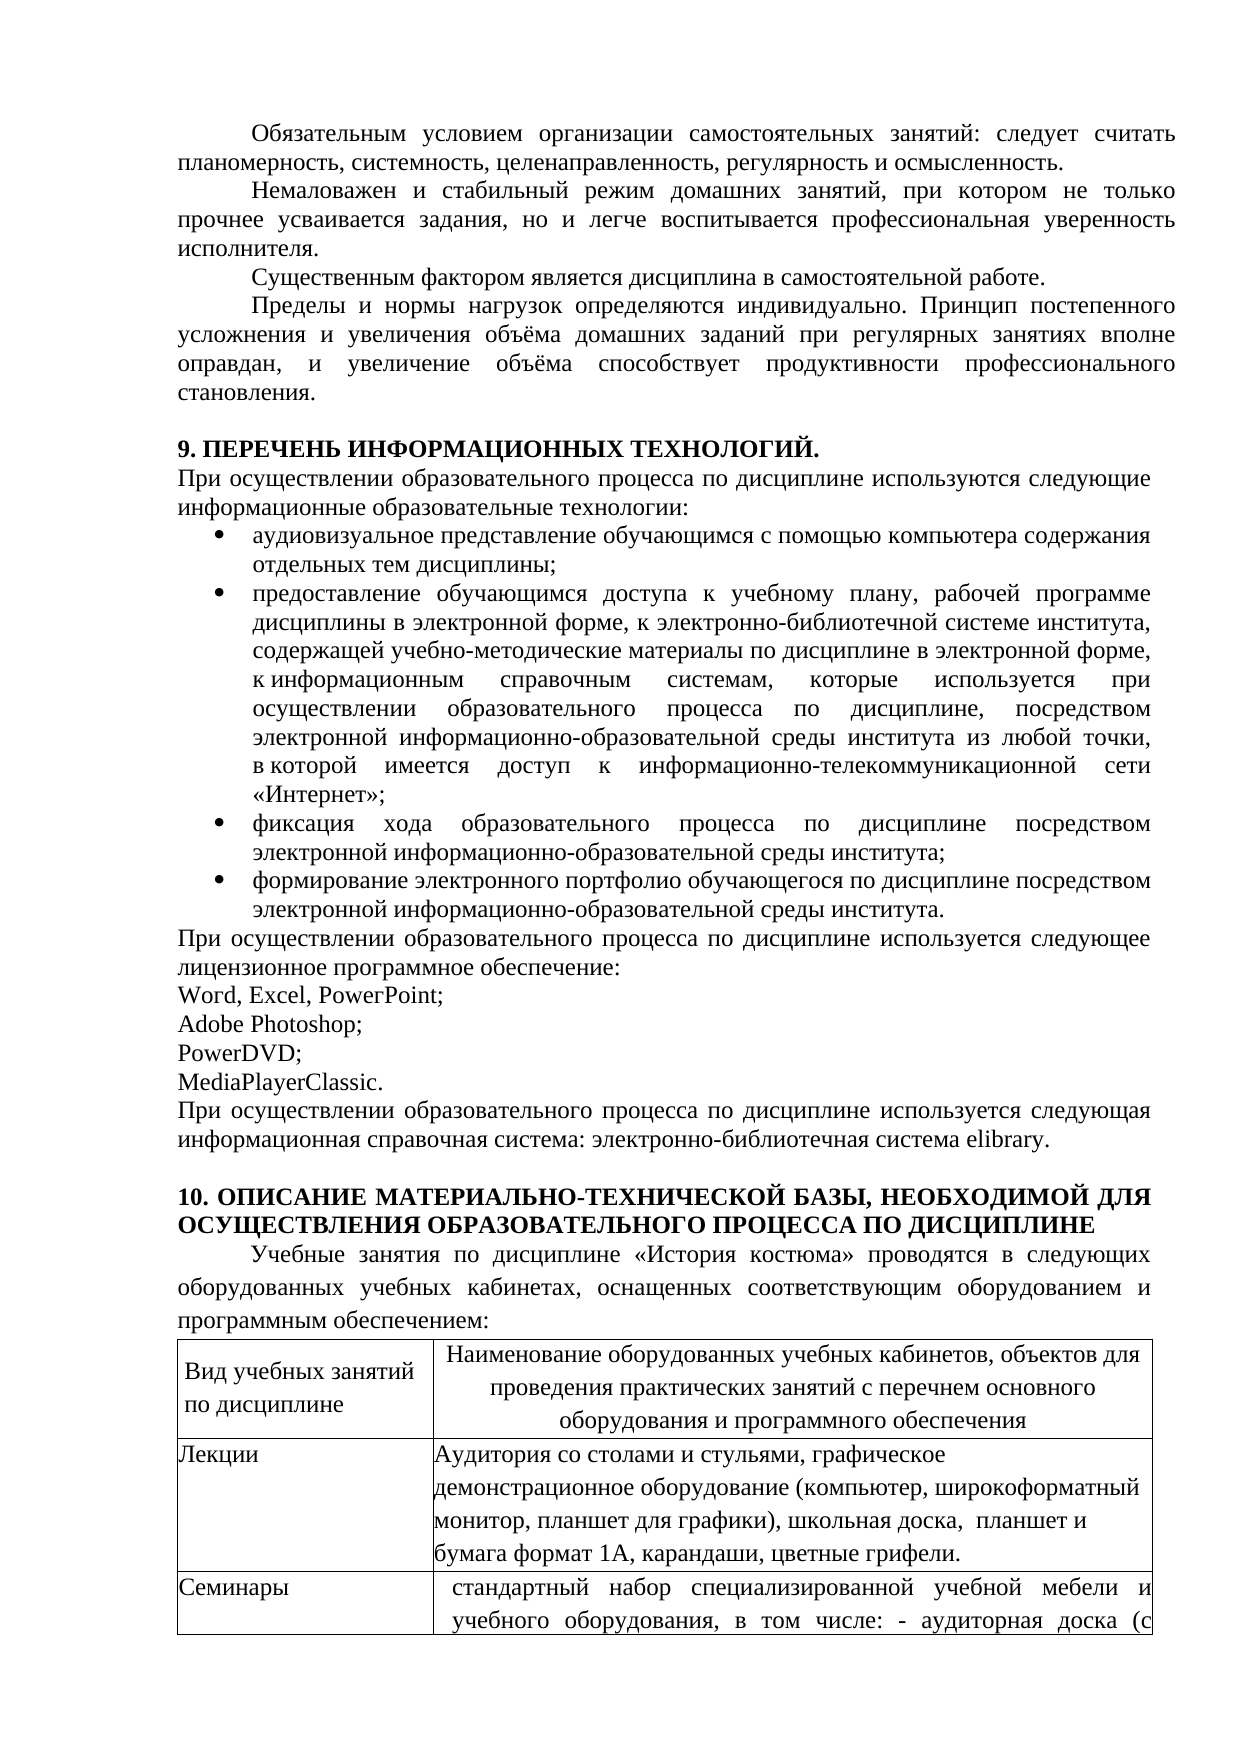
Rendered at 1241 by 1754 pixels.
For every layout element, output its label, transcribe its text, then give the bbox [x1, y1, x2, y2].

text PowerDVD; [177, 1038, 1152, 1067]
text При осуществлении образовательного процесса по дисциплине используются следующие информационные образовательные технологии: [177, 463, 1152, 521]
text MediaPlayerClassic. [177, 1067, 1152, 1096]
text При осуществлении образовательного процесса по дисциплине используется следующая информационная справочная система: электронно-библиотечная система elibrary. [177, 1096, 1152, 1153]
table_cell Лекции [178, 1439, 433, 1571]
table_header Вид учебных занятий по дисциплине [178, 1340, 433, 1438]
text Adobe Photoshop; [177, 1009, 1152, 1038]
text Wогd, Ехсеl, PowегРоint; [177, 981, 1152, 1009]
text Обязательным условием организации самостоятельных занятий: следует считать планомерность, системность, целенаправленность, регулярность и осмысленность. [177, 118, 1176, 176]
text Учебные занятия по дисциплине «История костюма» проводятся в следующих оборудованных учебных кабинетах, оснащенных соответствующим оборудованием и программным обеспечением: [177, 1239, 1152, 1334]
text Пределы и нормы нагрузок определяются индивидуально. Принцип постепенного усложнения и увеличения объёма домашних заданий при регулярных занятиях вполне оправдан, и увеличение объёма способствует продуктивности профессионального становления. [177, 291, 1176, 406]
text При осуществлении образовательного процесса по дисциплине используется следующее лицензионное программное обеспечение: [177, 923, 1152, 981]
text 10. ОПИСАНИЕ МАТЕРИАЛЬНО-ТЕХНИЧЕСКОЙ БАЗЫ, НЕОБХОДИМОЙ ДЛЯ ОСУЩЕСТВЛЕНИЯ ОБРАЗОВАТЕЛЬНОГО ПРОЦЕССА ПО ДИСЦИПЛИНЕ [177, 1182, 1152, 1239]
text Немаловажен и стабильный режим домашних занятий, при котором не только прочнее усваивается задания, но и легче воспитывается профессиональная уверенность исполнителя. [177, 176, 1176, 262]
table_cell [434, 1572, 1152, 1634]
list фиксация хода образовательного процесса по дисциплине посредством электронной информационно-образовательной среды института; [215, 808, 1152, 866]
table_header Наименование оборудованных учебных кабинетов, объектов для проведения практических занятий с перечнем основного оборудования и программного обеспечения [434, 1340, 1152, 1438]
list формирование электронного портфолио обучающегося по дисциплине посредством электронной информационно-образовательной среды института. [215, 866, 1152, 923]
list аудиовизуальное представление обучающимся с помощью компьютера содержания отдельных тем дисциплины; [215, 521, 1152, 578]
text Существенным фактором является дисциплина в самостоятельной работе. [177, 262, 1176, 291]
list предоставление обучающимся доступа к учебному плану, рабочей программе дисциплины в электронной форме, к электронно-библиотечной системе института, содержащей учебно-методические материалы по дисциплине в электронной форме, к информационным справочным системам, которые используется при осуществлении образовательного процесса по дисциплине, посредством электронной информационно-образовательной среды института из любой точки, в которой имеется доступ к информационно-телекоммуникационной сети «Интернет»; [215, 578, 1152, 808]
text 9. ПЕРЕЧЕНЬ ИНФОРМАЦИОННЫХ ТЕХНОЛОГИЙ. [177, 434, 1152, 463]
table_cell Аудитория со столами и стульями, графическое демонстрационное оборудование (компьютер, широкоформатный монитор, планшет для графики), школьная доска, планшет и бумага формат 1А, карандаши, цветные грифели. [434, 1439, 1152, 1571]
table_cell Семинары [178, 1572, 433, 1634]
